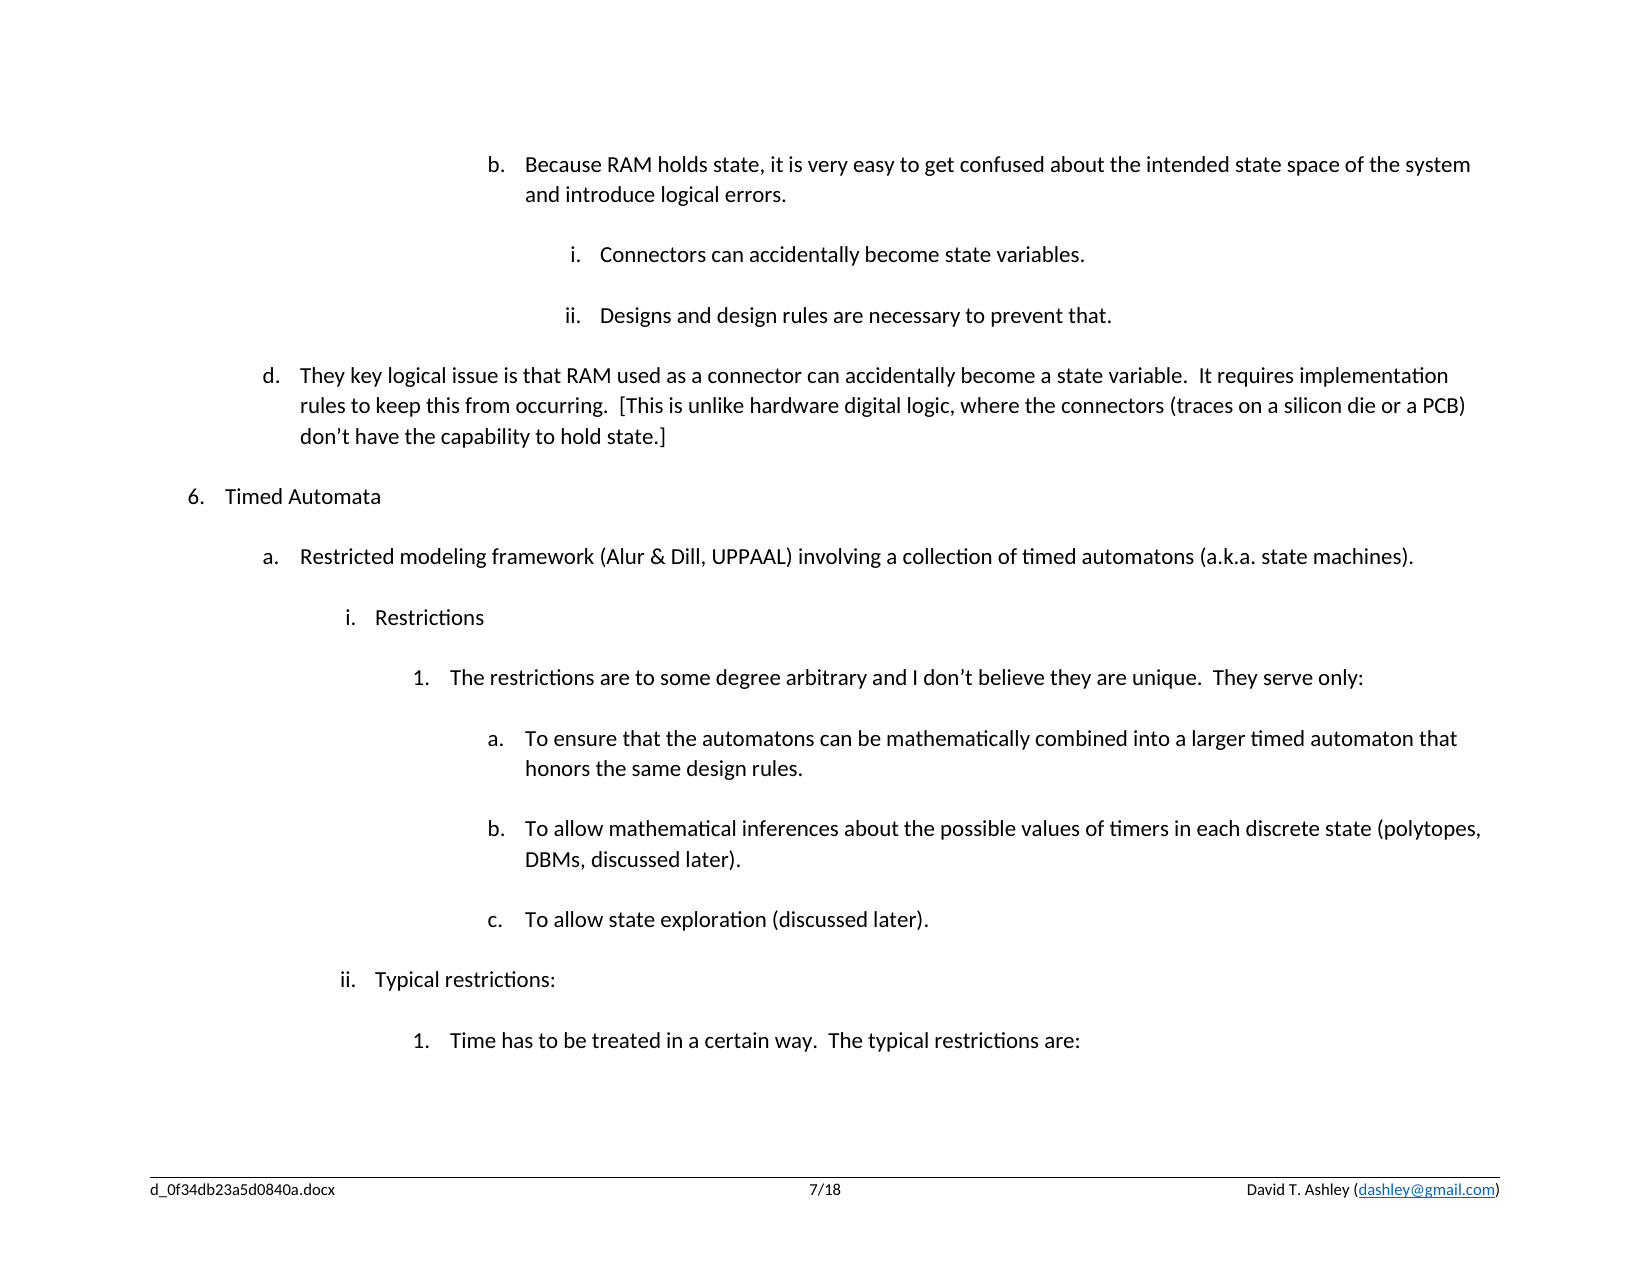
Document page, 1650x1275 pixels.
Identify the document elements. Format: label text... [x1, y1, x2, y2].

list Time has to be treated in a certain way. The typical restrictions are: [412, 1026, 1500, 1084]
list To allow state exploration (discussed later). [487, 905, 1500, 963]
list Typical restrictions: [356, 966, 1500, 1024]
list Connectors can accidentally become state variables. [581, 241, 1500, 299]
list To ensure that the automatons can be mathematically combined into a larger timed automaton that honors the same design rules. [487, 724, 1500, 812]
list Designs and design rules are necessary to prevent that. [581, 301, 1500, 359]
list Restrictions [356, 603, 1500, 661]
list To allow mathematical inferences about the possible values of timers in each discrete state (polytopes, DBMs, discussed later). [487, 814, 1500, 903]
list The restrictions are to some degree arbitrary and I don’t believe they are unique. They serve only: [412, 663, 1500, 722]
list Restricted modeling framework (Alur & Dill, UPPAAL) involving a collection of timed automatons (a.k.a. state machines). [262, 543, 1500, 601]
list Because RAM holds state, it is very easy to get confused about the intended state space of the system and introduce logical errors. [487, 150, 1500, 238]
list They key logical issue is that RAM used as a connector can accidentally become a state variable. It requires implementation rules to keep this from occurring. [This is unlike hardware digital logic, where the connectors (traces on a silicon die or a PCB) don’t have the capability to hold state.] [262, 361, 1500, 480]
list Timed Automata [187, 482, 1500, 541]
